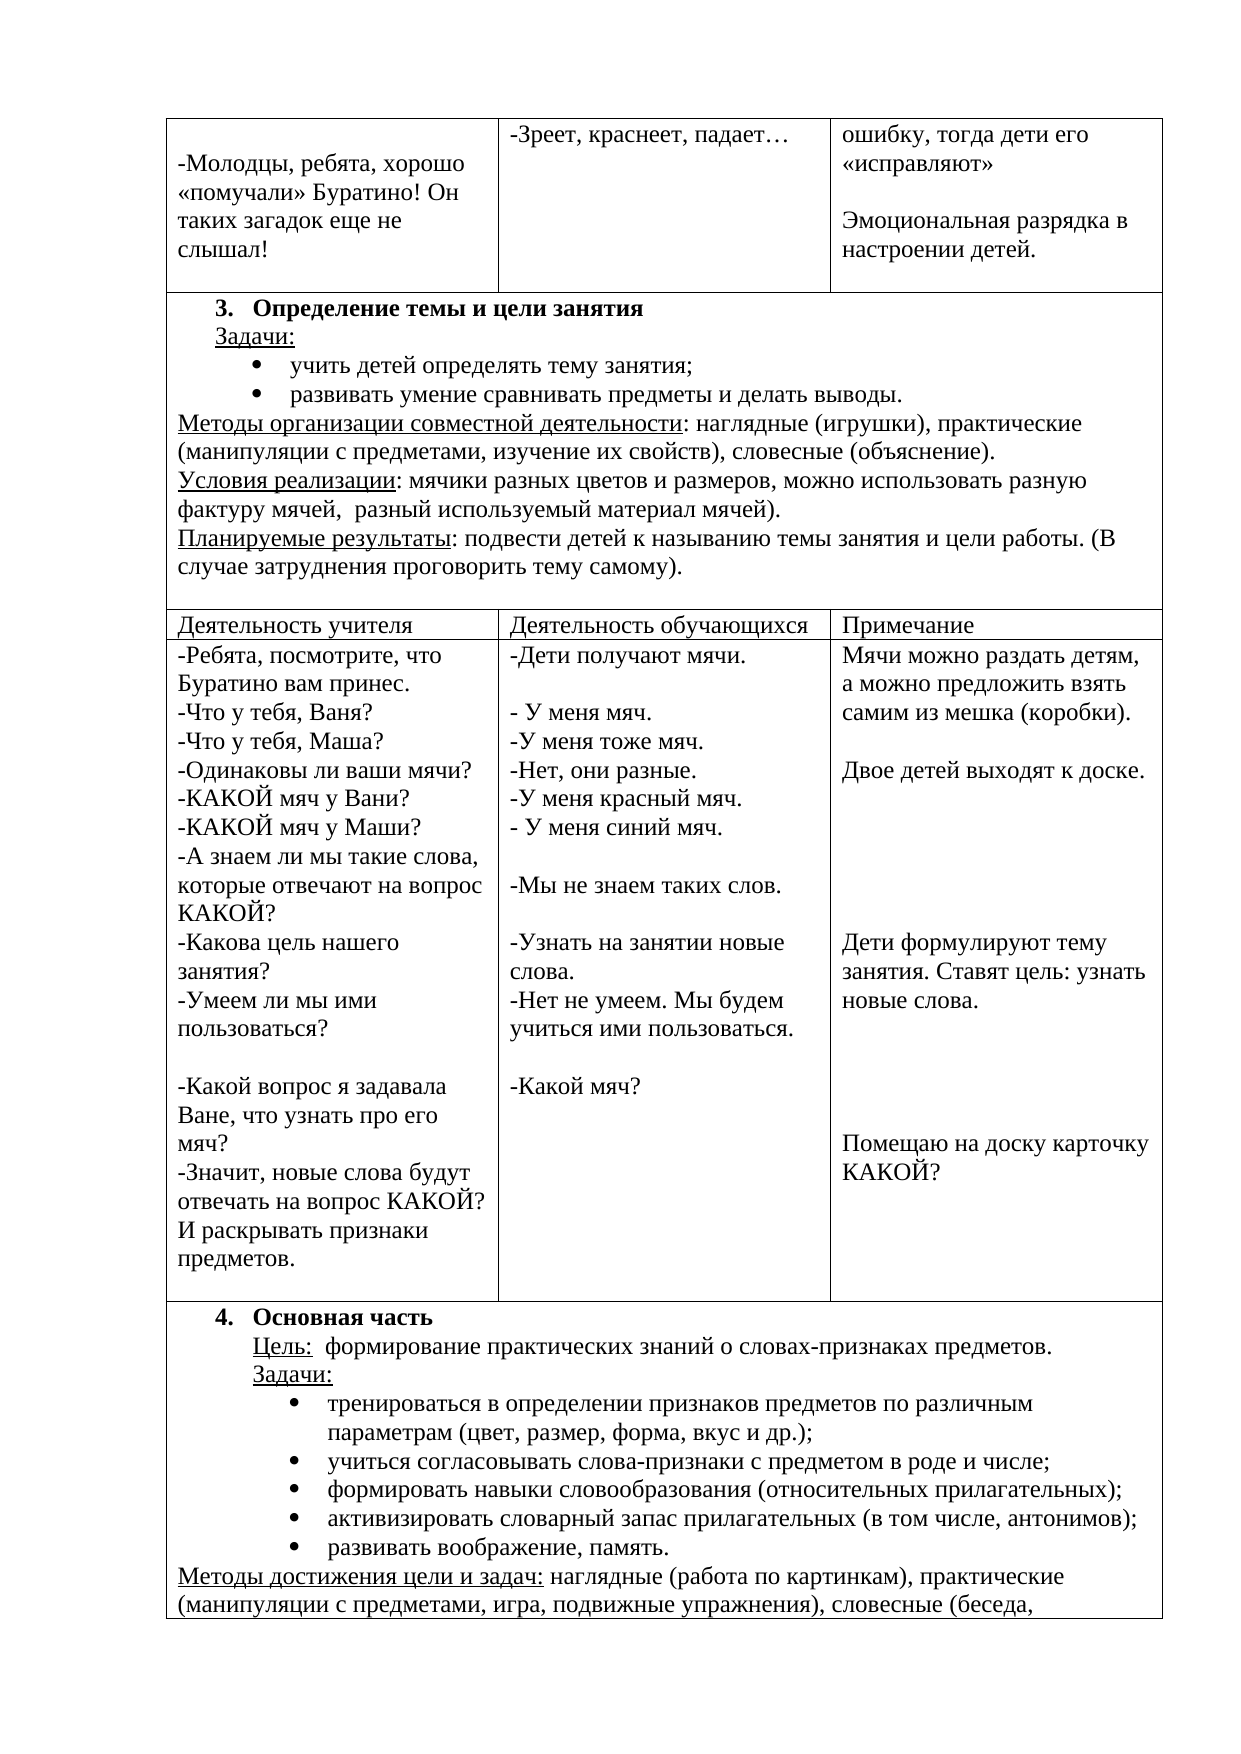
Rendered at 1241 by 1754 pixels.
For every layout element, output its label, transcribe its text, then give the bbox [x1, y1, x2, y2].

table_cell Определение темы и цели занятия Задачи: учить детей определять тему занятия; развивать умение сравнивать предметы и делать выводы. Методы организации совместной деятельности: наглядные (игрушки), практические (манипуляции с предметами, изучение их свойств), словесные (объяснение). Условия реализации: мячики разных цветов и размеров, можно использовать разную фактуру мячей, разный используемый материал мячей). Планируемые результаты: подвести детей к называнию темы занятия и цели работы. (В случае затруднения проговорить тему самому). [167, 293, 1162, 609]
table_cell Мячи можно раздать детям, а можно предложить взять самим из мешка (коробки). Двое детей выходят к доске. Дети формулируют тему занятия. Ставят цель: узнать новые слова. Помещаю на доску карточку КАКОЙ? [831, 640, 1162, 1301]
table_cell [167, 1302, 1162, 1618]
table_cell Деятельность обучающихся [499, 610, 830, 639]
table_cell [167, 119, 498, 292]
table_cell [499, 119, 830, 292]
table_cell -Дети получают мячи. - У меня мяч. -У меня тоже мяч. -Нет, они разные. -У меня красный мяч. - У меня синий мяч. -Мы не знаем таких слов. -Узнать на занятии новые слова. -Нет не умеем. Мы будем учиться ими пользоваться. -Какой мяч? [499, 640, 830, 1301]
table_cell Примечание [831, 610, 1162, 639]
table_cell -Ребята, посмотрите, что Буратино вам принес. -Что у тебя, Ваня? -Что у тебя, Маша? -Одинаковы ли ваши мячи? -КАКОЙ мяч у Вани? -КАКОЙ мяч у Маши? -А знаем ли мы такие слова, которые отвечают на вопрос КАКОЙ? -Какова цель нашего занятия? -Умеем ли мы ими пользоваться? -Какой вопрос я задавала Ване, что узнать про его мяч? -Значит, новые слова будут отвечать на вопрос КАКОЙ? И раскрывать признаки предметов. [167, 640, 498, 1301]
table_cell Деятельность учителя [167, 610, 498, 639]
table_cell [831, 119, 1162, 292]
